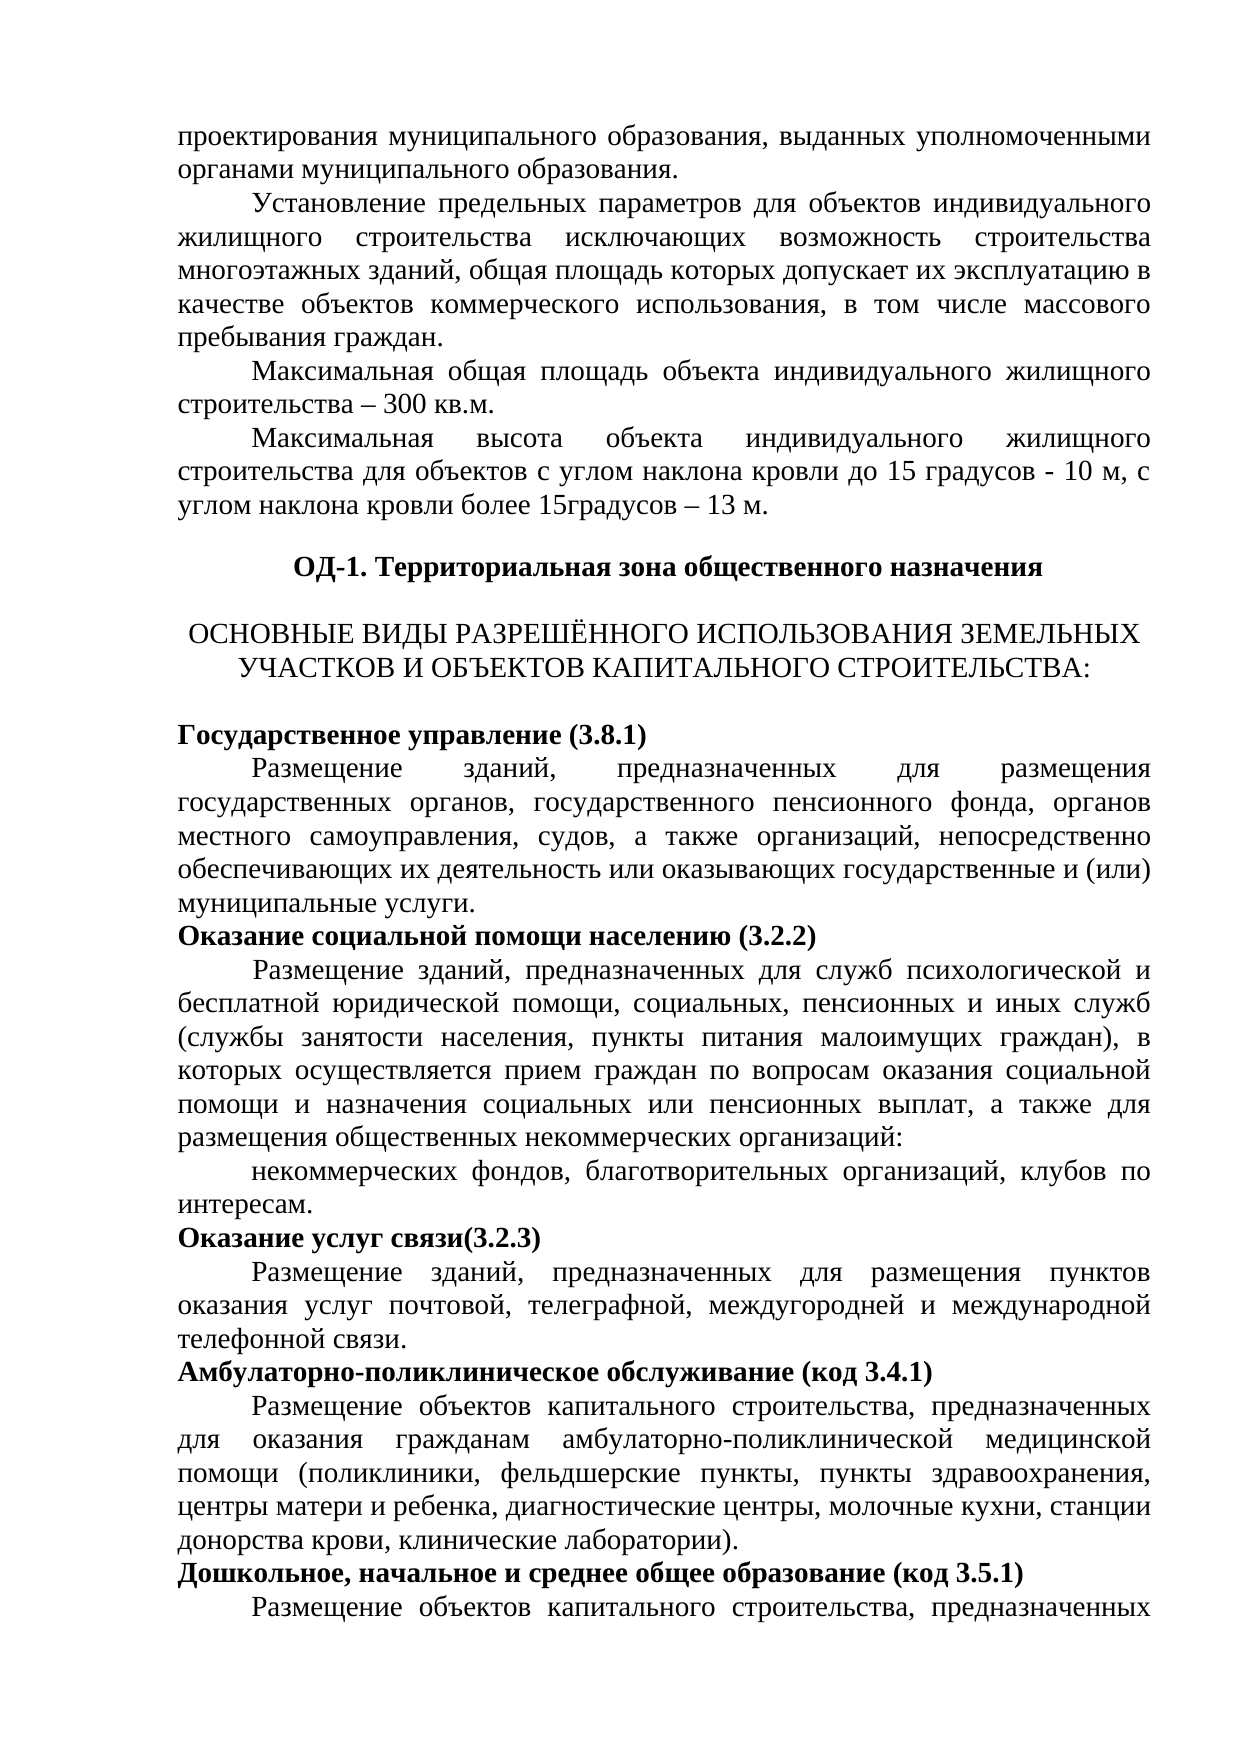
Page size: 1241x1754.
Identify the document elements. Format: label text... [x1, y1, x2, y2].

text Размещение зданий, предназначенных для служб психологической и бесплатной юридической помощи, социальных, пенсионных и иных служб (службы занятости населения, пункты питания малоимущих граждан), в которых осуществляется прием граждан по вопросам оказания социальной помощи и назначения социальных или пенсионных выплат, а также для размещения общественных некоммерческих организаций: [177, 952, 1152, 1153]
text Дошкольное, начальное и среднее общее образование (код 3.5.1) [177, 1556, 1152, 1589]
text Оказание услуг связи(3.2.3) [177, 1220, 1152, 1254]
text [177, 118, 1152, 185]
text Оказание социальной помощи населению (3.2.2) [177, 918, 1152, 952]
text ОСНОВНЫЕ ВИДЫ РАЗРЕШЁННОГО ИСПОЛЬЗОВАНИЯ ЗЕМЕЛЬНЫХ УЧАСТКОВ И ОБЪЕКТОВ КАПИТАЛЬНОГО СТРОИТЕЛЬСТВА: [177, 616, 1152, 683]
text Государственное управление (3.8.1) [177, 717, 1152, 751]
text некоммерческих фондов, благотворительных организаций, клубов по интересам. [177, 1153, 1152, 1220]
text Установление предельных параметров для объектов индивидуального жилищного строительства исключающих возможность строительства многоэтажных зданий, общая площадь которых допускает их эксплуатацию в качестве объектов коммерческого использования, в том числе массового пребывания граждан. [177, 185, 1152, 353]
text ОД-1. Территориальная зона общественного назначения [177, 549, 1152, 583]
text Размещение зданий, предназначенных для размещения государственных органов, государственного пенсионного фонда, органов местного самоуправления, судов, а также организаций, непосредственно обеспечивающих их деятельность или оказывающих государственные и (или) муниципальные услуги. [177, 751, 1152, 918]
text Максимальная высота объекта индивидуального жилищного строительства для объектов с углом наклона кровли до 15 градусов - 10 м, с углом наклона кровли более 15градусов – 13 м. [177, 420, 1152, 521]
text Максимальная общая площадь объекта индивидуального жилищного строительства – 300 кв.м. [177, 353, 1152, 420]
text Размещение зданий, предназначенных для размещения пунктов оказания услуг почтовой, телеграфной, междугородней и международной телефонной связи. [177, 1254, 1152, 1354]
text Амбулаторно-поликлиническое обслуживание (код 3.4.1) [177, 1354, 1152, 1388]
text Размещение объектов капитального строительства, предназначенных для оказания гражданам амбулаторно-поликлинической медицинской помощи (поликлиники, фельдшерские пункты, пункты здравоохранения, центры матери и ребенка, диагностические центры, молочные кухни, станции донорства крови, клинические лаборатории). [177, 1388, 1152, 1556]
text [177, 1589, 1152, 1623]
